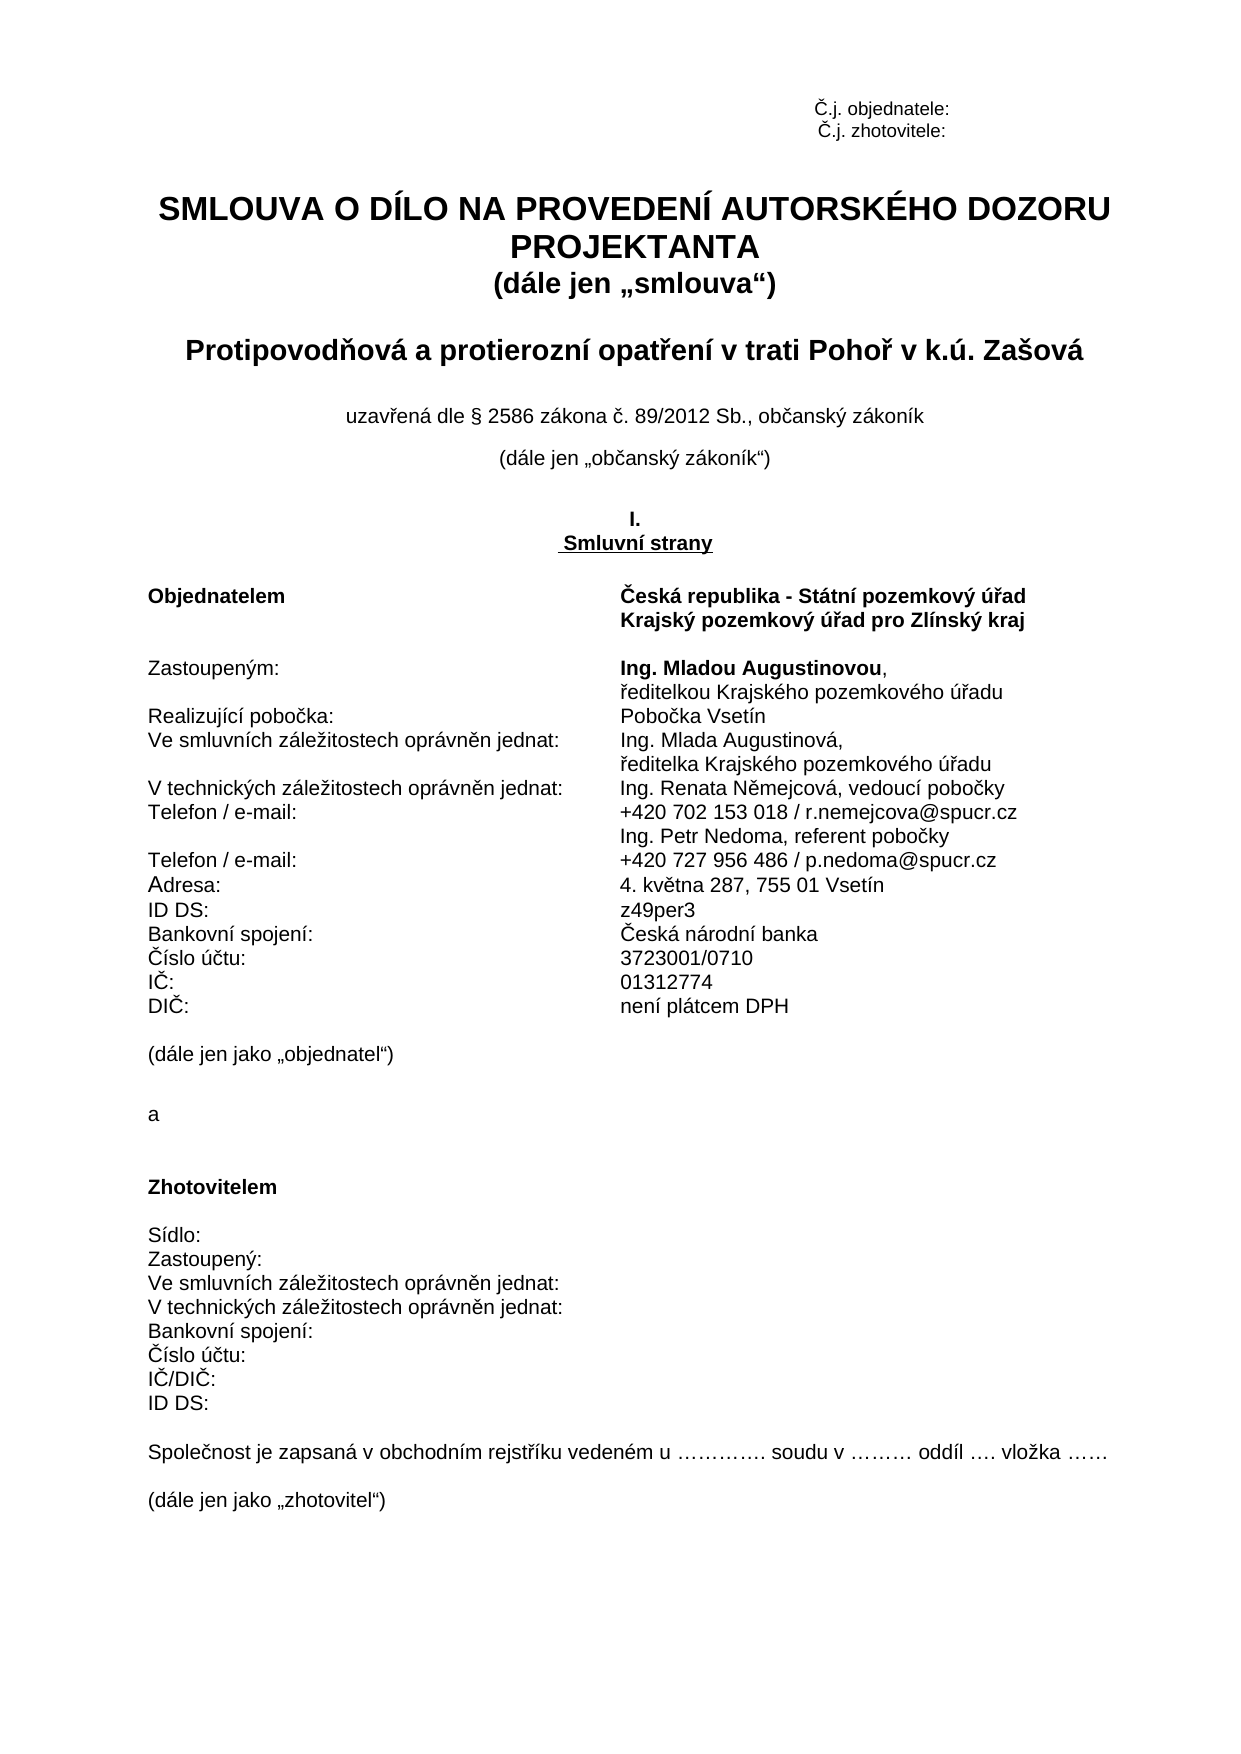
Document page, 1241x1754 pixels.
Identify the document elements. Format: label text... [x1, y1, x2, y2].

text ředitelkou Krajského pozemkového úřadu [148, 680, 1122, 704]
text Číslo účtu: 3723001/0710 [148, 946, 1122, 970]
text (dále jen jako „zhotovitel“) [148, 1487, 1122, 1511]
text Společnost je zapsaná v obchodním rejstříku vedeném u …………. soudu v ……… oddíl …. vložka …… [148, 1439, 1152, 1463]
text Ve smluvních záležitostech oprávněn jednat: Ing. Mlada Augustinová, [148, 728, 1122, 752]
text Objednatelem Česká republika - Státní pozemkový úřad [148, 584, 1122, 608]
text SMLOUVA O DÍLO NA PROVEDENÍ AUTORSKÉHO DOZORU PROJEKTANTA [148, 189, 1122, 266]
text uzavřená dle § 2586 zákona č. 89/2012 Sb., občanský zákoník [148, 400, 1122, 429]
text Realizující pobočka: Pobočka Vsetín [148, 704, 1122, 728]
text a [148, 1102, 1122, 1126]
text ředitelka Krajského pozemkového úřadu [148, 752, 1122, 776]
text Telefon / e-mail: +420 727 956 486 / p.nedoma@spucr.cz [148, 847, 1122, 871]
text Smluvní strany [148, 531, 1122, 555]
text IČ/DIČ: [148, 1367, 1122, 1391]
text I. [148, 507, 1122, 531]
text Ing. Petr Nedoma, referent pobočky [148, 823, 1122, 847]
text Zastoupený: [148, 1247, 1122, 1271]
text (dále jen jako „objednatel“) [148, 1042, 1122, 1066]
text Zhotovitelem [148, 1175, 1122, 1199]
text Krajský pozemkový úřad pro Zlínský kraj [148, 608, 1122, 656]
text Bankovní spojení: [148, 1319, 1122, 1343]
text IČ: 01312774 DIČ: není plátcem DPH [148, 970, 1122, 1018]
text Bankovní spojení: Česká národní banka [148, 922, 1122, 946]
text Ve smluvních záležitostech oprávněn jednat: [148, 1271, 1122, 1295]
text Sídlo: [148, 1223, 1122, 1247]
text V technických záležitostech oprávněn jednat: [148, 1295, 1122, 1319]
text Zastoupeným: Ing. Mladou Augustinovou, [148, 656, 1122, 680]
text Adresa: 4. května 287, 755 01 Vsetín [148, 871, 1122, 898]
text Telefon / e-mail: +420 702 153 018 / r.nemejcova@spucr.cz [148, 799, 1122, 823]
text Číslo účtu: [148, 1343, 1122, 1367]
text Protipovodňová a protierozní opatření v trati Pohoř v k.ú. Zašová [148, 333, 1122, 366]
text (dále jen „smlouva“) [148, 266, 1122, 299]
text (dále jen „občanský zákoník“) [148, 442, 1122, 471]
text ID DS: z49per3 [148, 898, 1122, 922]
text ID DS: [148, 1391, 1122, 1414]
text V technických záležitostech oprávněn jednat: Ing. Renata Němejcová, vedoucí pobočky [148, 776, 1122, 799]
